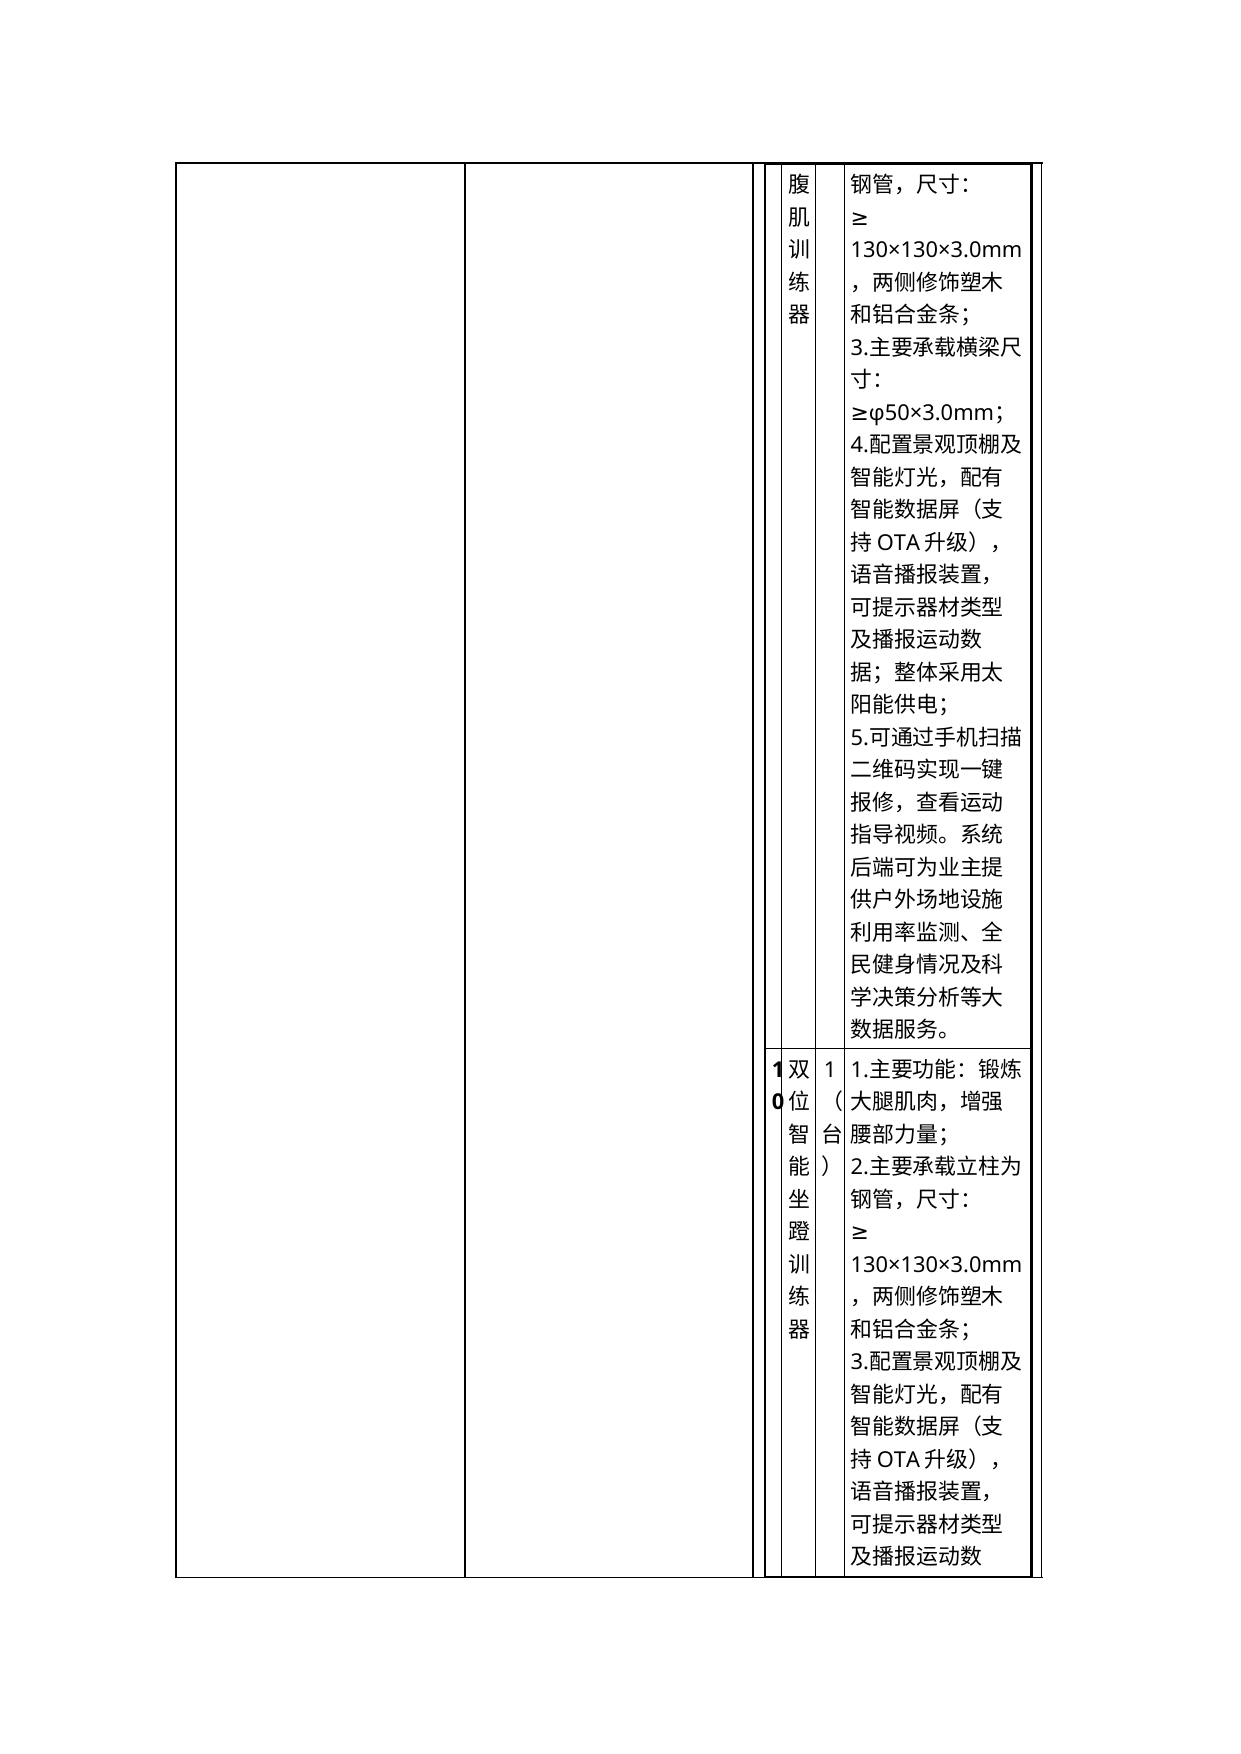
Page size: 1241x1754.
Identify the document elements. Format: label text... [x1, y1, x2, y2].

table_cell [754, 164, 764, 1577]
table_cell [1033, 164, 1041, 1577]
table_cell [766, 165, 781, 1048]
table_cell ▲ [466, 164, 752, 1577]
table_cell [845, 165, 1030, 1048]
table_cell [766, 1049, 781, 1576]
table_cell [845, 1049, 1030, 1576]
table_cell 1 [177, 164, 464, 1577]
